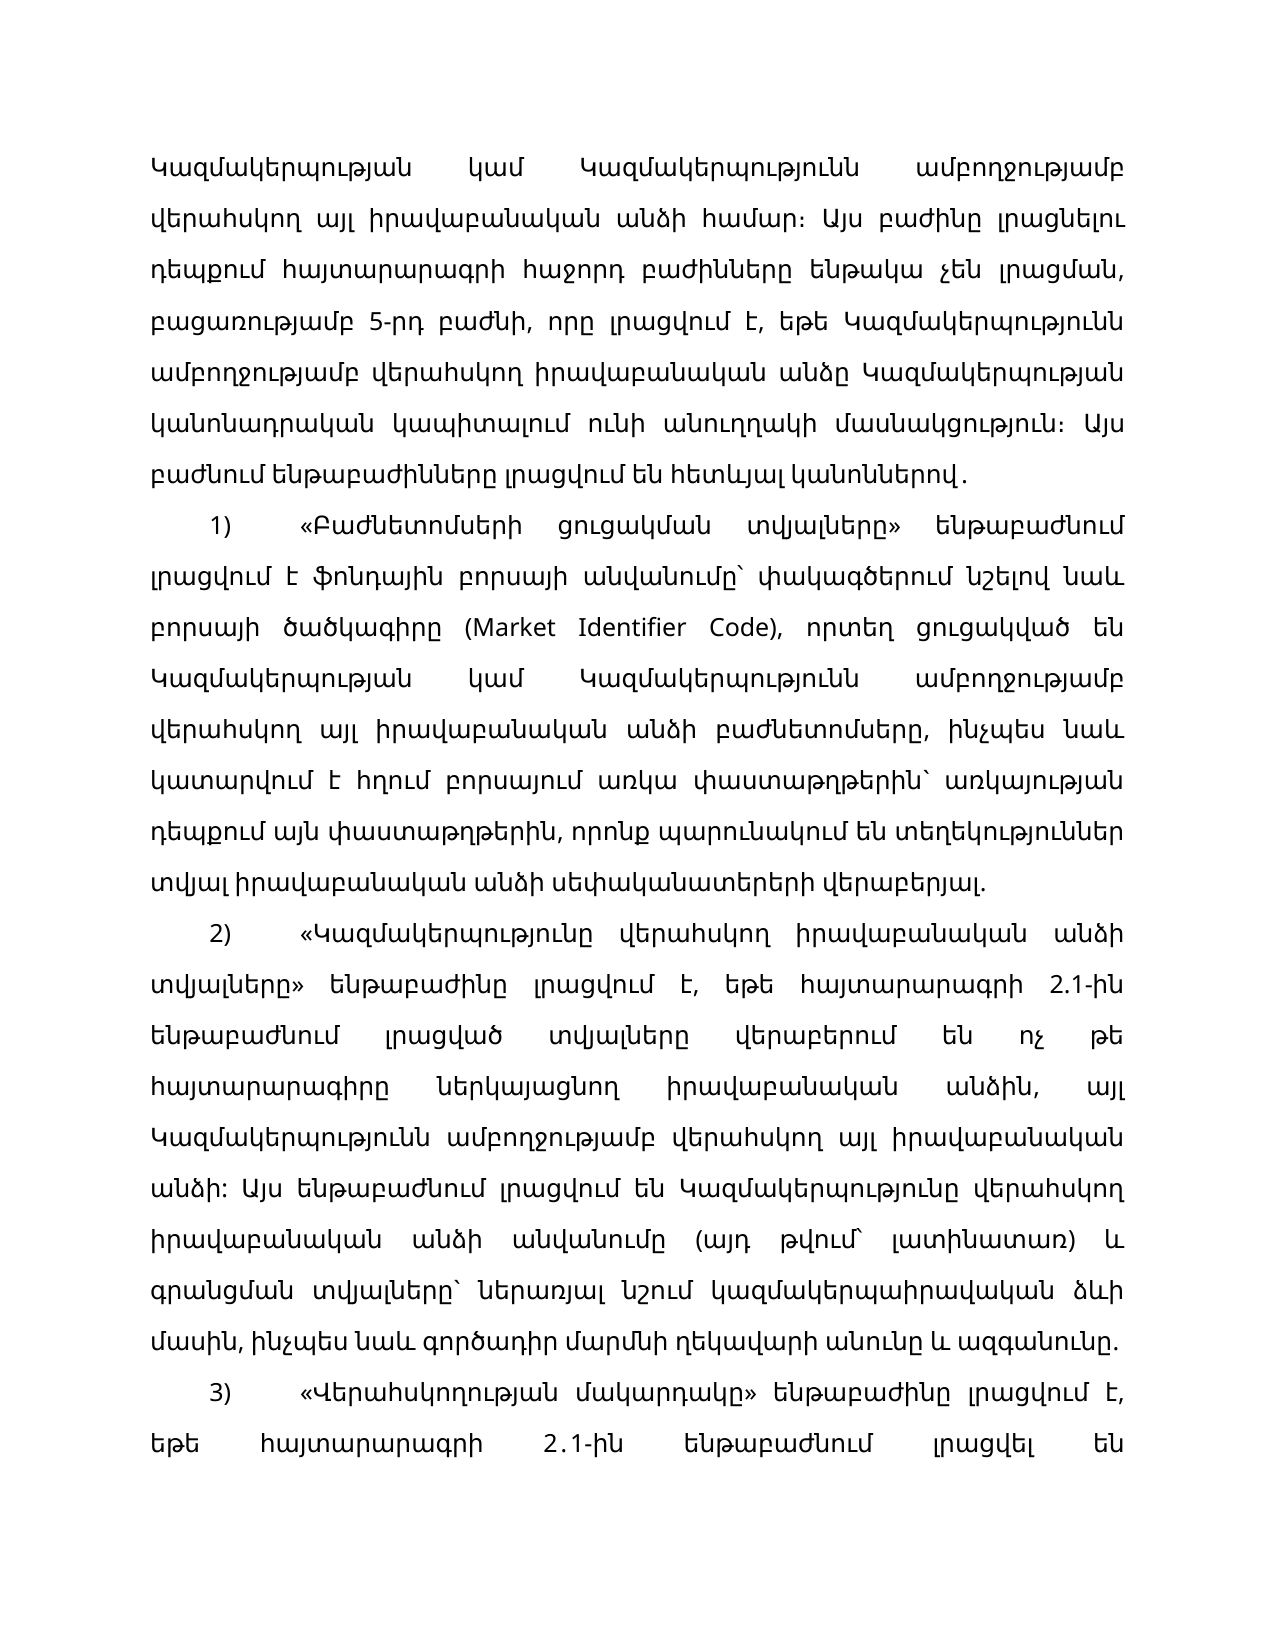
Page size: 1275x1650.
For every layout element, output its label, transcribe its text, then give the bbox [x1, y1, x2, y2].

list «Բաժնետոմսերի ցուցակման տվյալները» ենթաբաժնում լրացվում է ֆոնդային բորսայի անվանումը՝ փակագծերում նշելով նաև բորսայի ծածկագիրը (Market Identifier Code), որտեղ ցուցակված են Կազմակերպության կամ Կազմակերպությունն ամբողջությամբ վերահսկող այլ իրավաբանական անձի բաժնետոմսերը, ինչպես նաև կատարվում է հղում բորսայում առկա փաստաթղթերին` առկայության դեպքում այն փաստաթղթերին, որոնք պարունակում են տեղեկություններ տվյալ իրավաբանական անձի սեփականատերերի վերաբերյալ. [150, 507, 1125, 899]
list «Կազմակերպությունը վերահսկող իրավաբանական անձի տվյալները» ենթաբաժինը լրացվում է, եթե հայտարարագրի 2.1-ին ենթաբաժնում լրացված տվյալները վերաբերում են ոչ թե հայտարարագիրը ներկայացնող իրավաբանական անձին, այլ Կազմակերպությունն ամբողջությամբ վերահսկող այլ իրավաբանական անձի: Այս ենթաբաժնում լրացվում են Կազմակերպությունը վերահսկող իրավաբանական անձի անվանումը (այդ թվում՝ լատինատառ) և գրանցման տվյալները` ներառյալ նշում կազմակերպաիրավական ձևի մասին, ինչպես նաև գործադիր մարմնի ղեկավարի անունը և ազգանունը. [150, 916, 1125, 1358]
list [150, 1375, 1125, 1460]
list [150, 150, 1125, 490]
